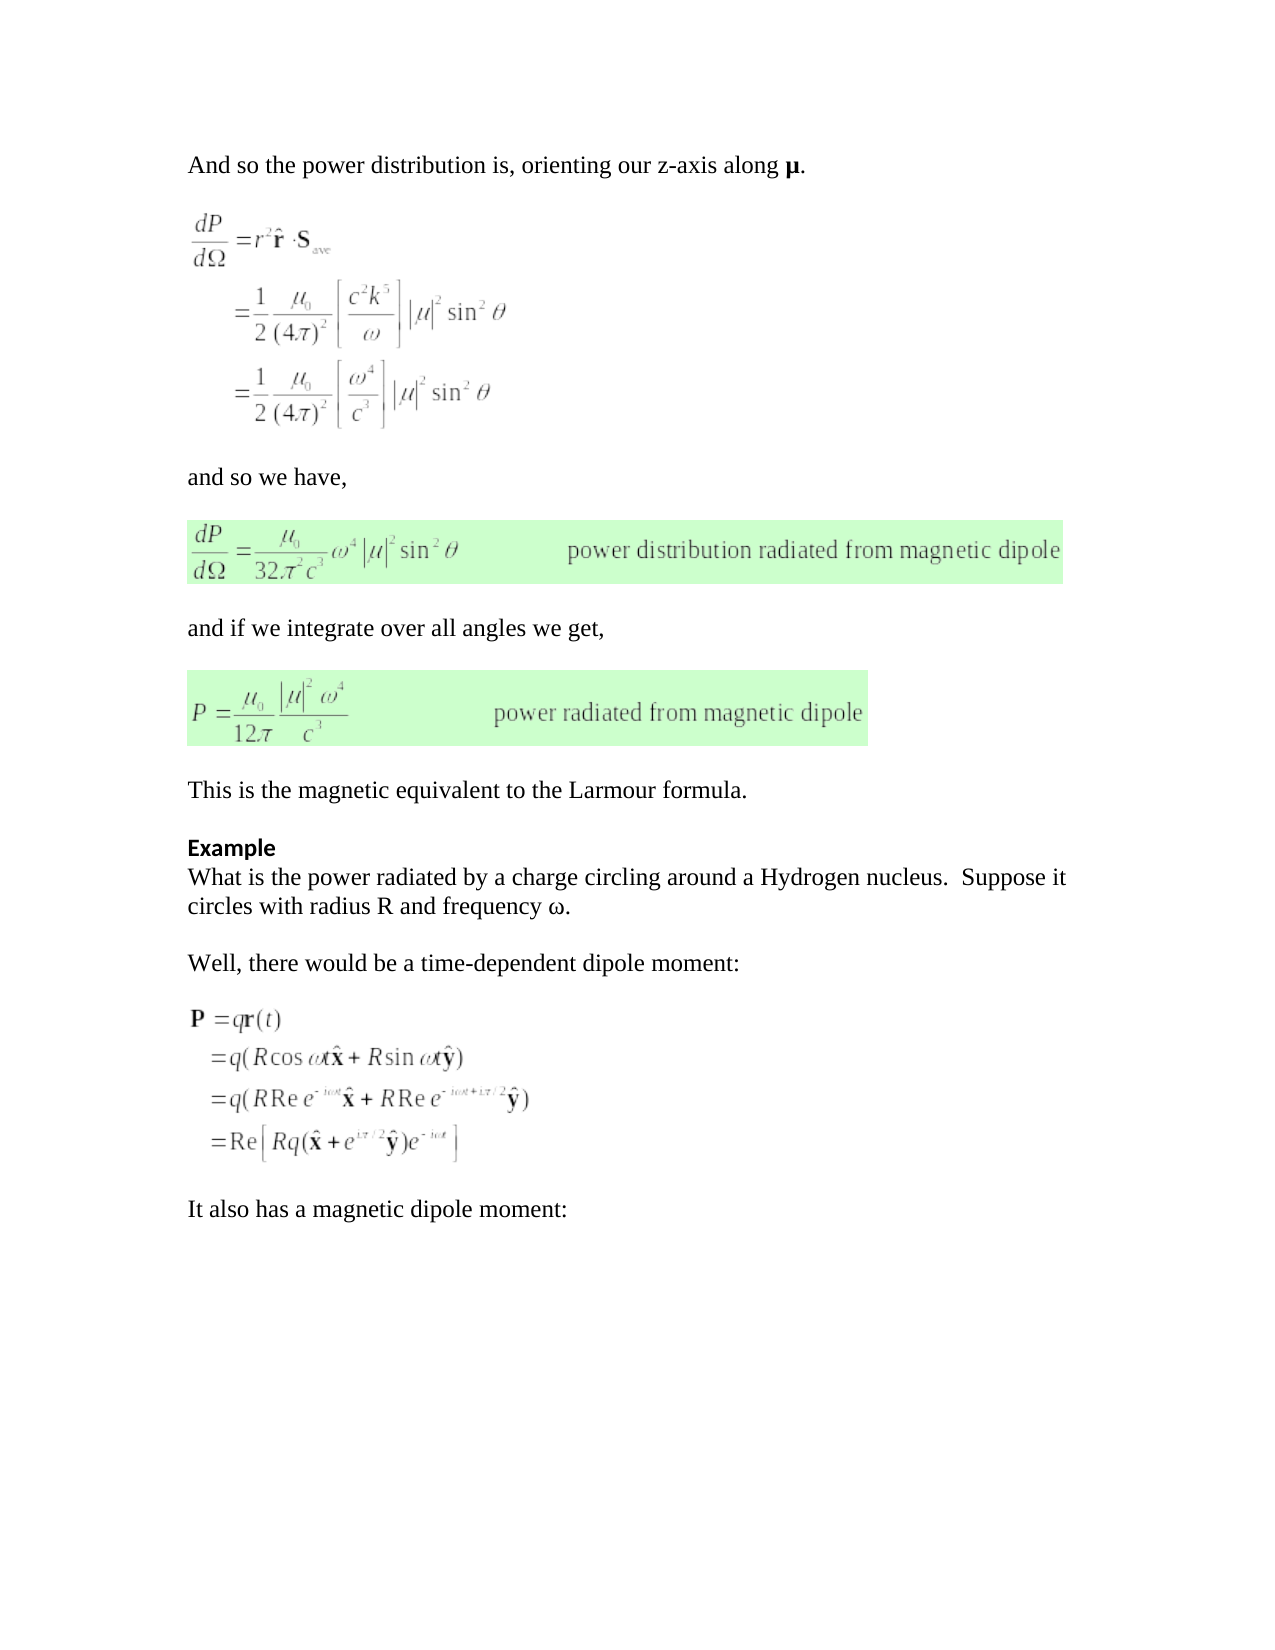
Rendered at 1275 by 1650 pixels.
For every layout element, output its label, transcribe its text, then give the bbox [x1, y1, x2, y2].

text This is the magnetic equivalent to the Larmour formula. [187, 775, 1087, 804]
text And so the power distribution is, orienting our z-axis along μ. [187, 150, 1087, 179]
text What is the power radiated by a charge circling around a Hydrogen nucleus. Suppose it circles with radius R and frequency ω. [187, 862, 1087, 920]
text and if we integrate over all angles we get, [187, 613, 1087, 641]
text Example [187, 832, 1087, 862]
text It also has a magnetic dipole moment: [187, 1194, 1087, 1223]
text and so we have, [187, 462, 1087, 491]
text Well, there would be a time-dependent dipole moment: [187, 948, 1087, 977]
